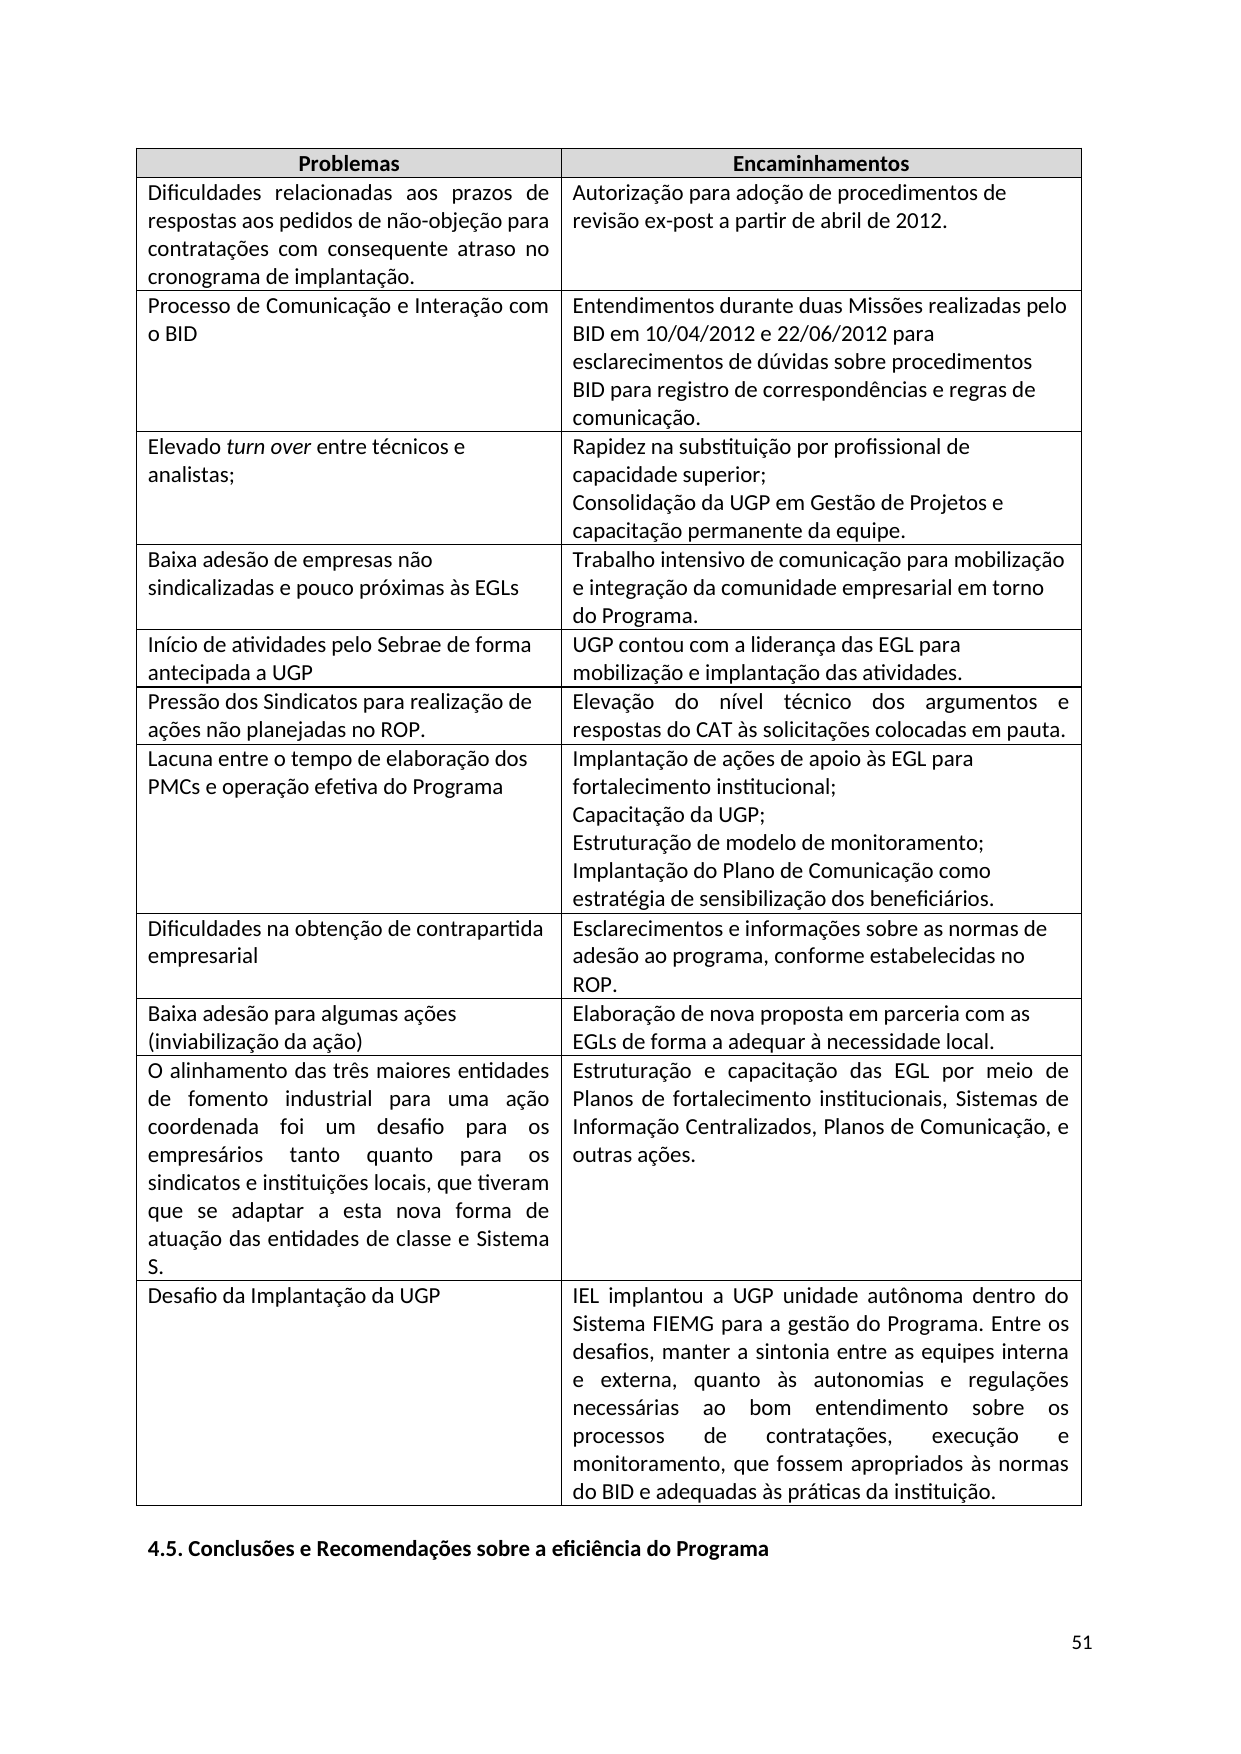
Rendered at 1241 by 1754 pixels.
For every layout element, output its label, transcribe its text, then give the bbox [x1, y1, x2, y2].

table_cell Entendimentos durante duas Missões realizadas pelo BID em 10/04/2012 e 22/06/2012 para esclarecimentos de dúvidas sobre procedimentos BID para registro de correspondências e regras de comunicação. [562, 291, 1081, 431]
table_cell Início de atividades pelo Sebrae de forma antecipada a UGP [137, 630, 561, 686]
table_cell Lacuna entre o tempo de elaboração dos PMCs e operação efetiva do Programa [137, 745, 561, 913]
table_cell O alinhamento das três maiores entidades de fomento industrial para uma ação coordenada foi um desafio para os empresários tanto quanto para os sindicatos e instituições locais, que tiveram que se adaptar a esta nova forma de atuação das entidades de classe e Sistema S. [137, 1056, 561, 1280]
table_cell Autorização para adoção de procedimentos de revisão ex-post a partir de abril de 2012. [562, 178, 1081, 290]
table_cell Implantação de ações de apoio às EGL para fortalecimento institucional; Capacitação da UGP; Estruturação de modelo de monitoramento; Implantação do Plano de Comunicação como estratégia de sensibilização dos beneficiários. [562, 745, 1081, 913]
table_cell Elaboração de nova proposta em parceria com as EGLs de forma a adequar à necessidade local. [562, 999, 1081, 1055]
table_cell IEL implantou a UGP unidade autônoma dentro do Sistema FIEMG para a gestão do Programa. Entre os desafios, manter a sintonia entre as equipes interna e externa, quanto às autonomias e regulações necessárias ao bom entendimento sobre os processos de contratações, execução e monitoramento, que fossem apropriados às normas do BID e adequadas às práticas da instituição. [562, 1281, 1081, 1505]
table_cell Dificuldades relacionadas aos prazos de respostas aos pedidos de não-objeção para contratações com consequente atraso no cronograma de implantação. [137, 178, 561, 290]
table_header Encaminhamentos [562, 149, 1081, 177]
table_cell Desafio da Implantação da UGP [137, 1281, 561, 1505]
table_cell Baixa adesão para algumas ações (inviabilização da ação) [137, 999, 561, 1055]
table_cell Elevação do nível técnico dos argumentos e respostas do CAT às solicitações colocadas em pauta. [562, 688, 1081, 743]
table_cell Trabalho intensivo de comunicação para mobilização e integração da comunidade empresarial em torno do Programa. [562, 545, 1081, 629]
table_cell UGP contou com a liderança das EGL para mobilização e implantação das atividades. [562, 630, 1081, 686]
table_cell Pressão dos Sindicatos para realização de ações não planejadas no ROP. [137, 688, 561, 743]
table_cell Rapidez na substituição por profissional de capacidade superior; Consolidação da UGP em Gestão de Projetos e capacitação permanente da equipe. [562, 432, 1081, 544]
table_cell Estruturação e capacitação das EGL por meio de Planos de fortalecimento institucionais, Sistemas de Informação Centralizados, Planos de Comunicação, e outras ações. [562, 1056, 1081, 1280]
table_header Problemas [137, 149, 561, 177]
table_cell Elevado turn over entre técnicos e analistas; [137, 432, 561, 544]
text 4.5. Conclusões e Recomendações sobre a eficiência do Programa [148, 1534, 1092, 1562]
table_cell Baixa adesão de empresas não sindicalizadas e pouco próximas às EGLs [137, 545, 561, 629]
table_cell Processo de Comunicação e Interação com o BID [137, 291, 561, 431]
table_cell Esclarecimentos e informações sobre as normas de adesão ao programa, conforme estabelecidas no ROP. [562, 914, 1081, 998]
table_cell Dificuldades na obtenção de contrapartida empresarial [137, 914, 561, 998]
